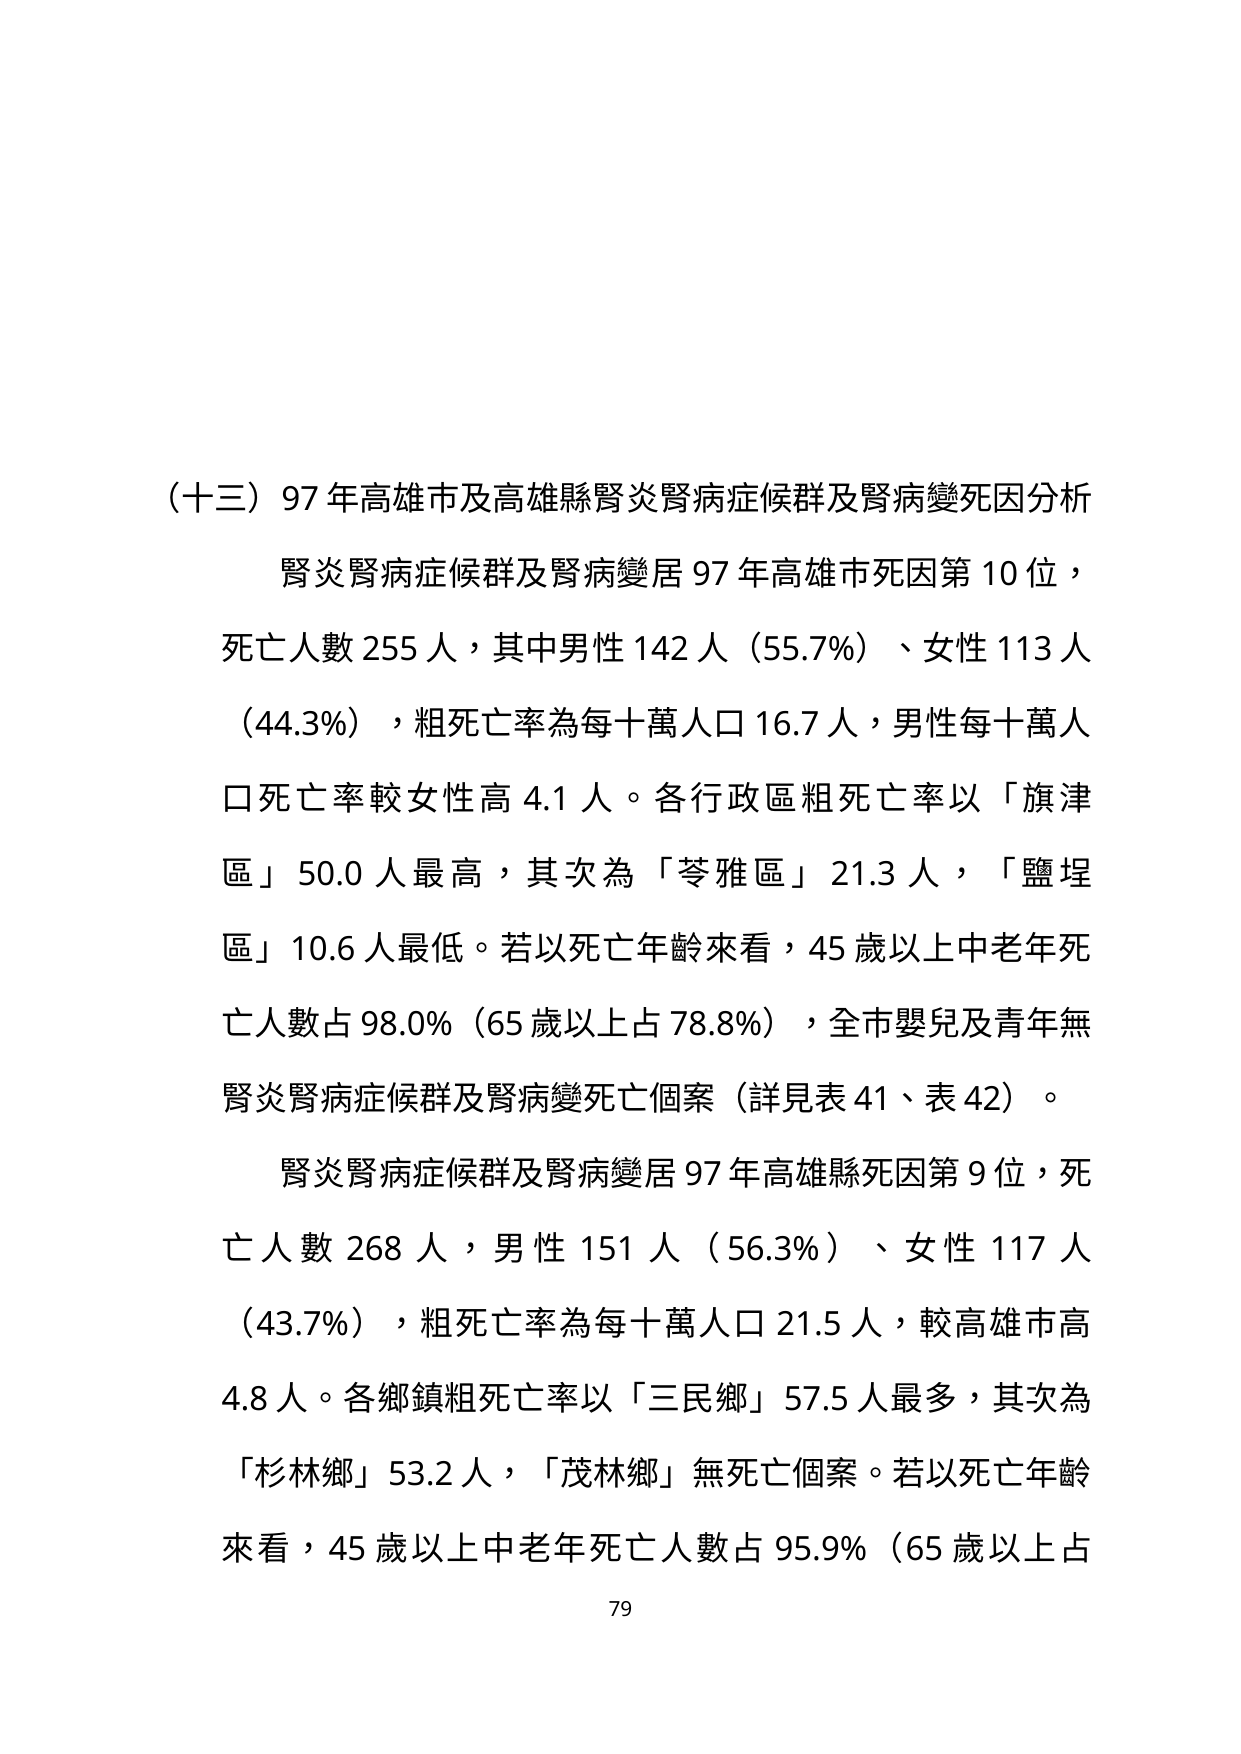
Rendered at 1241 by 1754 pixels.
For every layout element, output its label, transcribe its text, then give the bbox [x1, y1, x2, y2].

text （十三）97年高雄巿及高雄縣腎炎腎病症候群及腎病變死因分析 [148, 458, 1092, 533]
text 腎炎腎病症候群及腎病變居97年高雄巿死因第10位，死亡人數255人，其中男性142人（55.7%）、女性113人（44.3%），粗死亡率為每十萬人口16.7人，男性每十萬人口死亡率較女性高4.1人。各行政區粗死亡率以「旗津區」50.0人最高，其次為「苓雅區」21.3人，「鹽埕區」10.6人最低。若以死亡年齡來看，45歲以上中老年死亡人數占98.0%（65歲以上占78.8%），全巿嬰兒及青年無腎炎腎病症候群及腎病變死亡個案（詳見表41、表42）。 [221, 533, 1092, 1133]
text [221, 1133, 1092, 1583]
